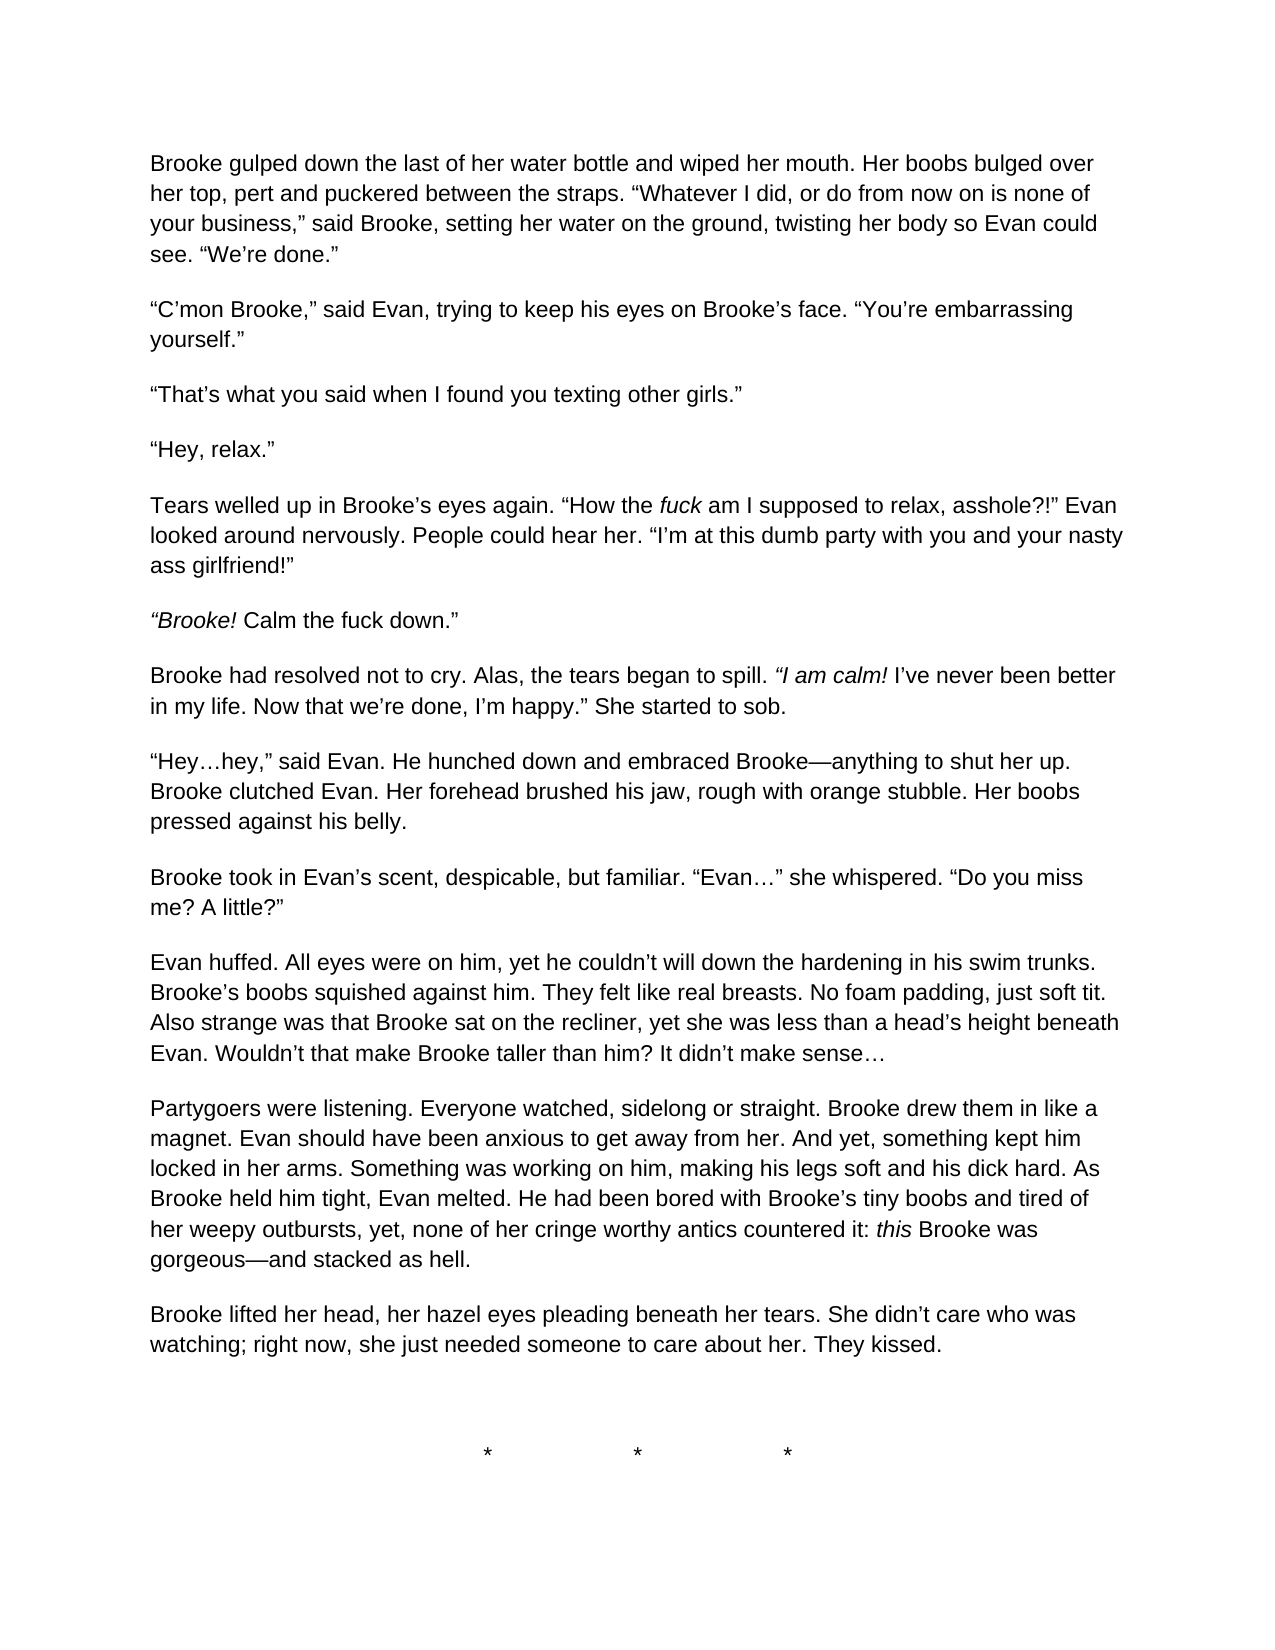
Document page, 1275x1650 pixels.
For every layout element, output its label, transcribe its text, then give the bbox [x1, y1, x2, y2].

text Brooke took in Evan’s scent, despicable, but familiar. “Evan…” she whispered. “Do you miss me? A little?” [150, 863, 1125, 920]
text “Hey, relax.” [150, 436, 1125, 463]
text * * * [150, 1442, 1125, 1468]
text Tears welled up in Brooke’s eyes again. “How the fuck am I supposed to relax, asshole?!” Evan looked around nervously. People could hear her. “I’m at this dumb party with you and your nasty ass girlfriend!” [150, 492, 1125, 578]
text “That’s what you said when I found you texting other girls.” [150, 381, 1125, 408]
text Brooke lifted her head, her hazel eyes pleading beneath her tears. She didn’t care who was watching; right now, she just needed someone to care about her. They kissed. [150, 1301, 1125, 1358]
text “C’mon Brooke,” said Evan, trying to keep his eyes on Brooke’s face. “You’re embarrassing yourself.” [150, 296, 1125, 352]
text “Brooke! Calm the fuck down.” [150, 607, 1125, 634]
text “Hey…hey,” said Evan. He hunched down and embraced Brooke—anything to shut her up. Brooke clutched Evan. Her forehead brushed his jaw, rough with orange stubble. Her boobs pressed against his belly. [150, 748, 1125, 835]
text Brooke gulped down the last of her water bottle and wiped her mouth. Her boobs bulged over her top, pert and puckered between the straps. “Whatever I did, or do from now on is none of your business,” said Brooke, setting her water on the ground, twisting her body so Evan could see. “We’re done.” [150, 150, 1125, 267]
text Evan huffed. All eyes were on him, yet he couldn’t will down the hardening in his swim trunks. Brooke’s boobs squished against him. They felt like real breasts. No foam padding, just soft tit. Also strange was that Brooke sat on the recliner, yet she was less than a head’s height beneath Evan. Wouldn’t that make Brooke taller than him? It didn’t make sense… [150, 949, 1125, 1066]
text Partygoers were listening. Everyone watched, sidelong or straight. Brooke drew them in like a magnet. Evan should have been anxious to get away from her. And yet, something kept him locked in her arms. Something was working on him, making his legs soft and his dick hard. As Brooke held him tight, Evan melted. He had been bored with Brooke’s tiny boobs and tired of her weepy outbursts, yet, none of her cringe worthy antics countered it: this Brooke was gorgeous—and stacked as hell. [150, 1095, 1125, 1272]
text Brooke had resolved not to cry. Alas, the tears began to spill. “I am calm! I’ve never been better in my life. Now that we’re done, I’m happy.” She started to sob. [150, 662, 1125, 719]
